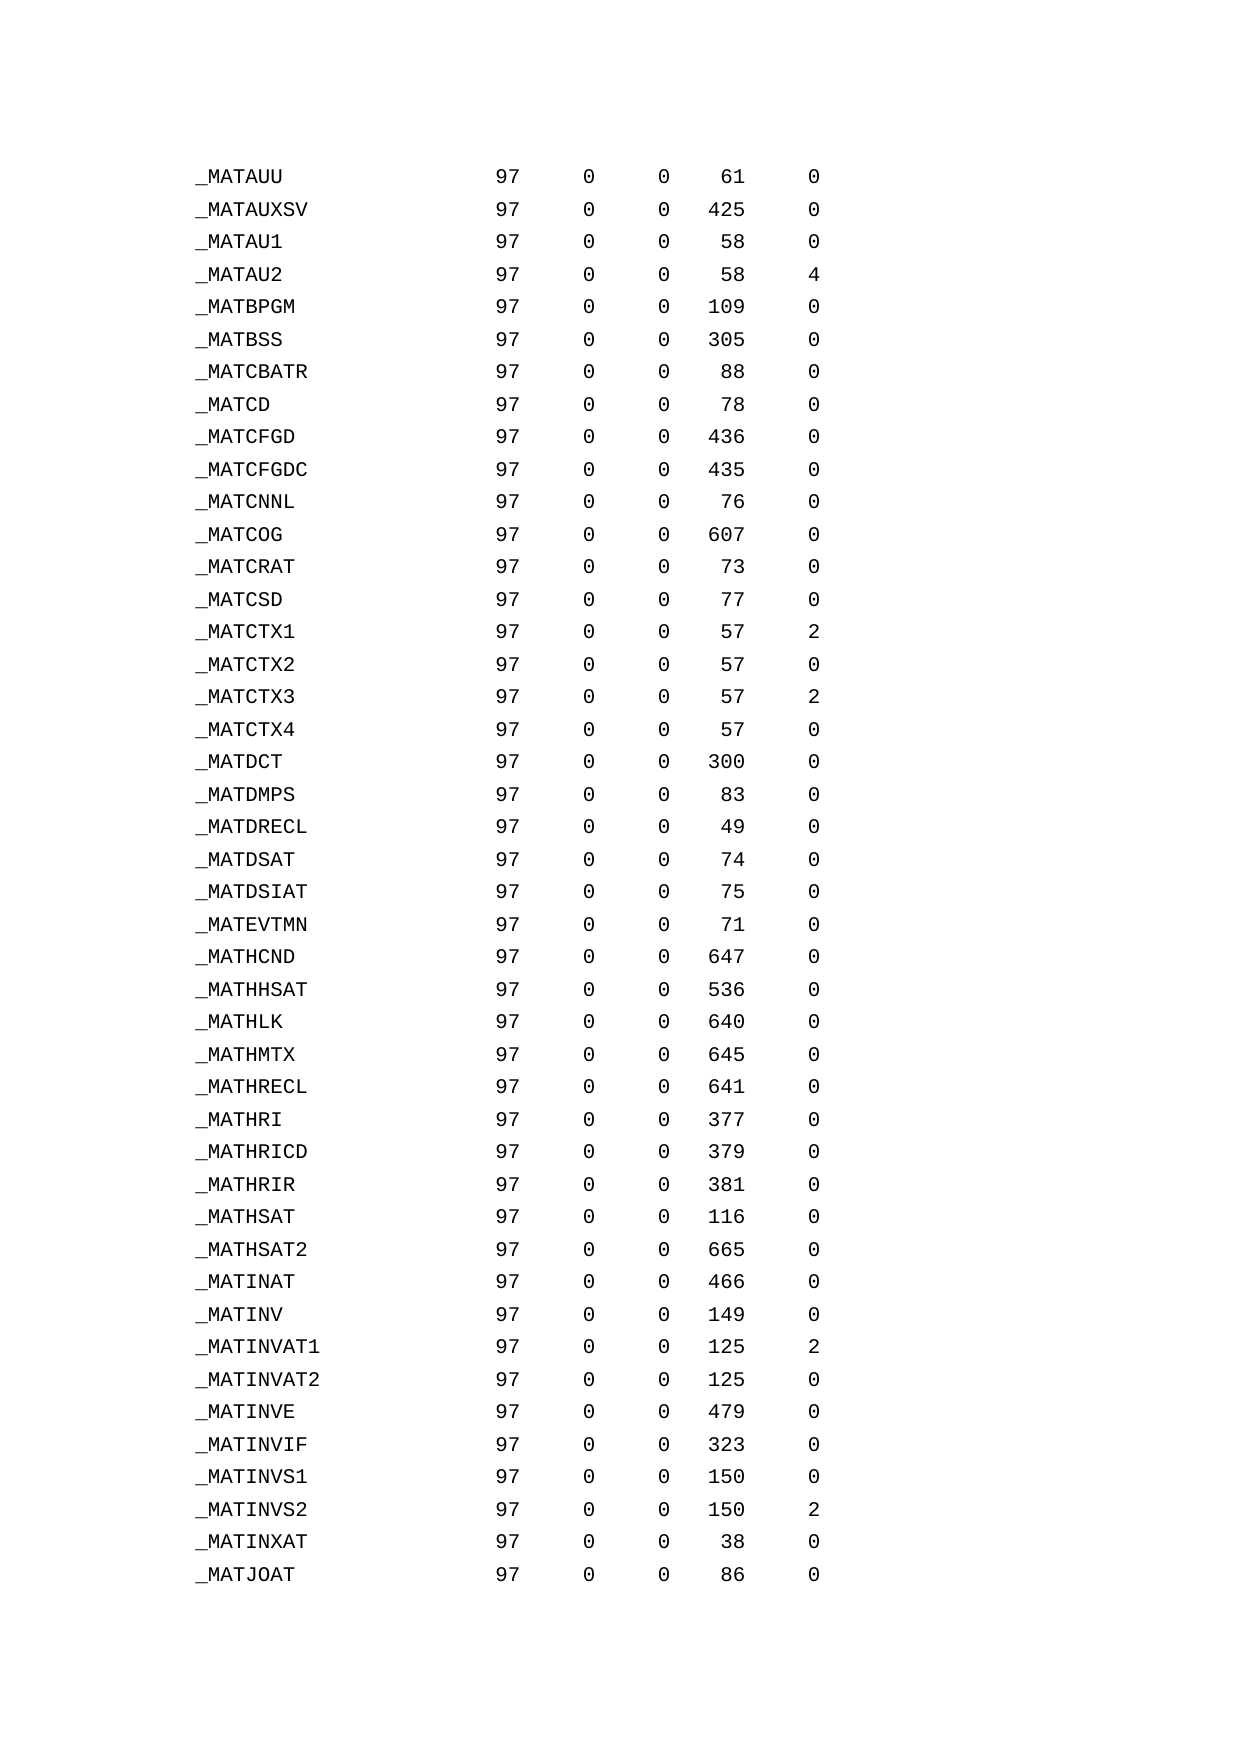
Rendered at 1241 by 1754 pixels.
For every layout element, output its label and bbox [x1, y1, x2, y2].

table_header [171, 162, 1069, 1592]
